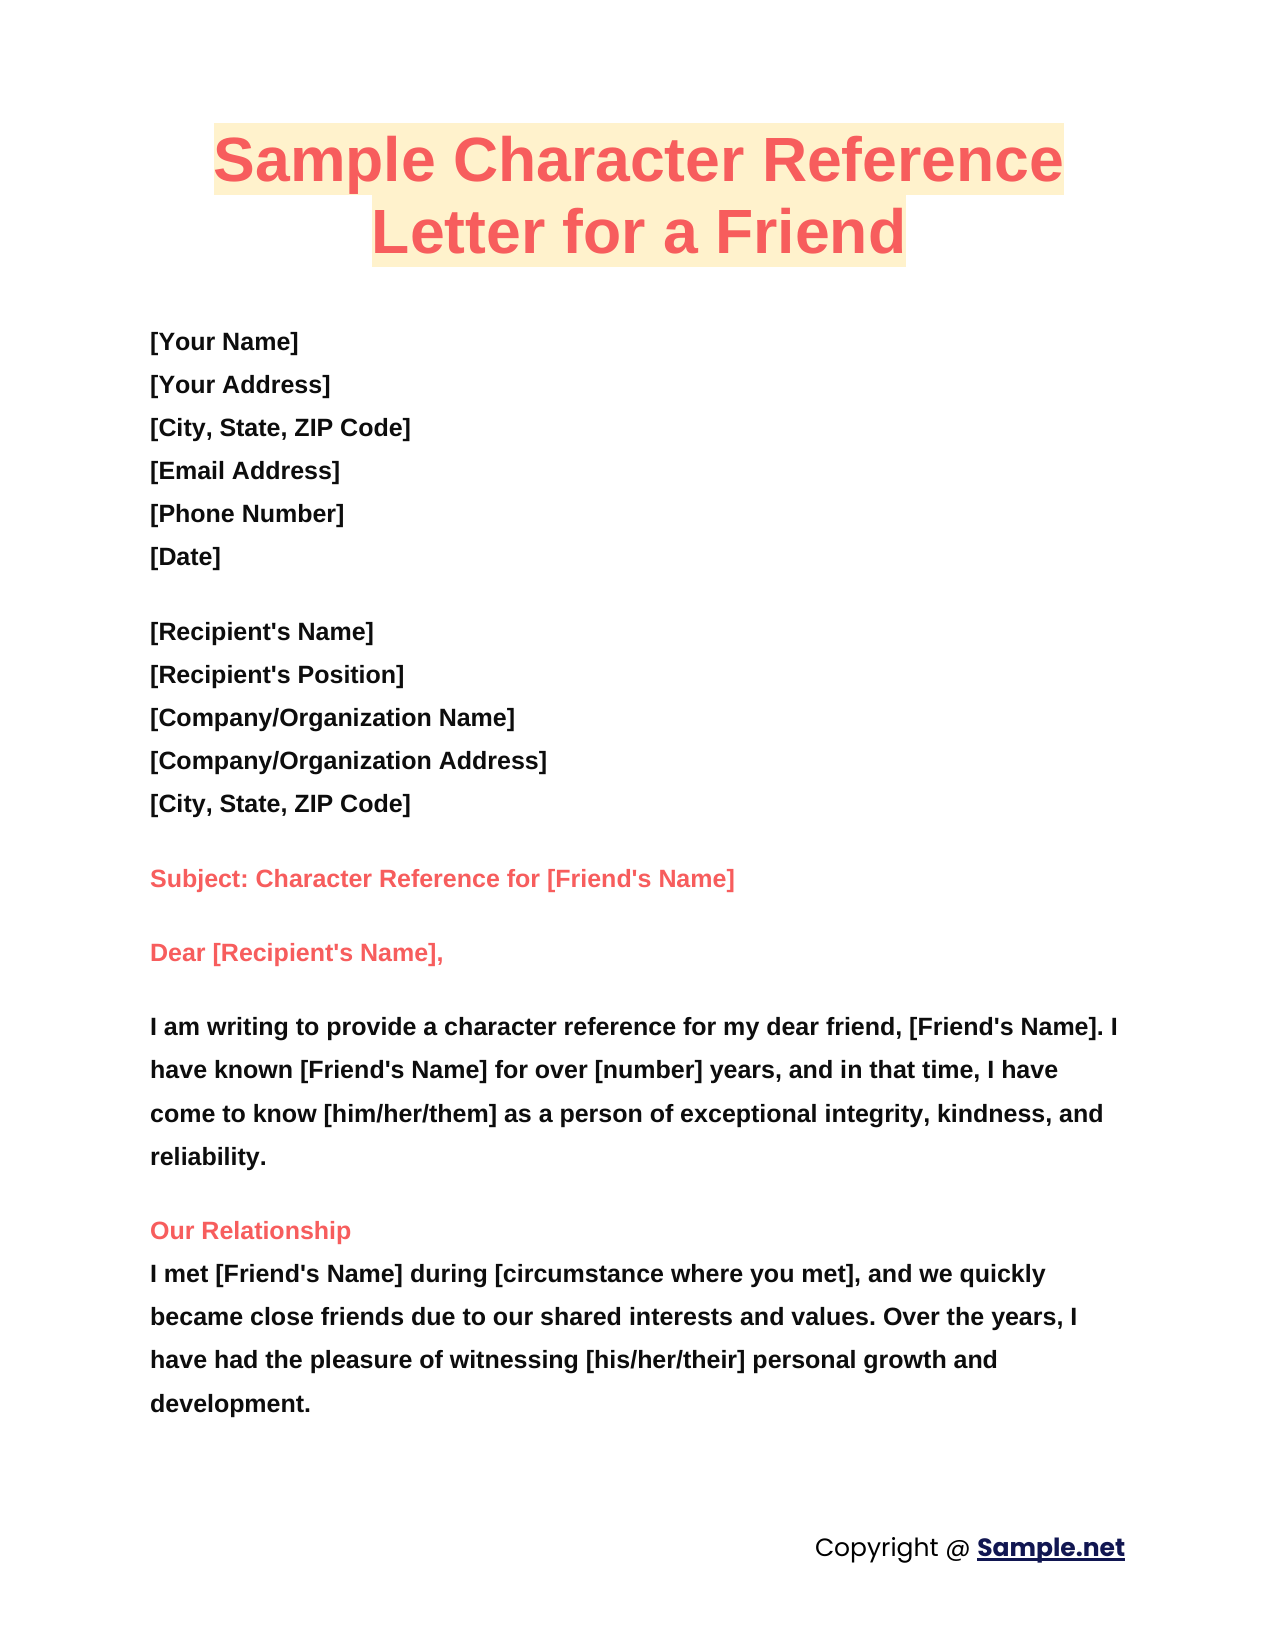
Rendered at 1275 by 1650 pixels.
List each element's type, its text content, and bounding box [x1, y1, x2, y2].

title Sample Character Reference Letter for a Friend [150, 123, 372, 267]
text [Your Name] [Your Address] [City, State, ZIP Code] [Email Address] [Phone Number] [Date] [150, 327, 1125, 571]
text [Recipient's Name] [Recipient's Position] [Company/Organization Name] [Company/Organization Address] [City, State, ZIP Code] [150, 617, 1125, 818]
text Our Relationship I met [Friend's Name] during [circumstance where you met], and we quickly became close friends due to our shared interests and values. Over the years, I have had the pleasure of witnessing [his/her/their] personal growth and development. [150, 1216, 1125, 1417]
text Subject: Character Reference for [Friend's Name] [150, 863, 1125, 892]
text Dear [Recipient's Name], [150, 938, 1125, 967]
text I am writing to provide a character reference for my dear friend, [Friend's Name]. I have known [Friend's Name] for over [number] years, and in that time, I have come to know [him/her/them] as a person of exceptional integrity, kindness, and reliability. [150, 1012, 1125, 1170]
title Sample Character Reference Letter for a Friend [906, 123, 1128, 267]
